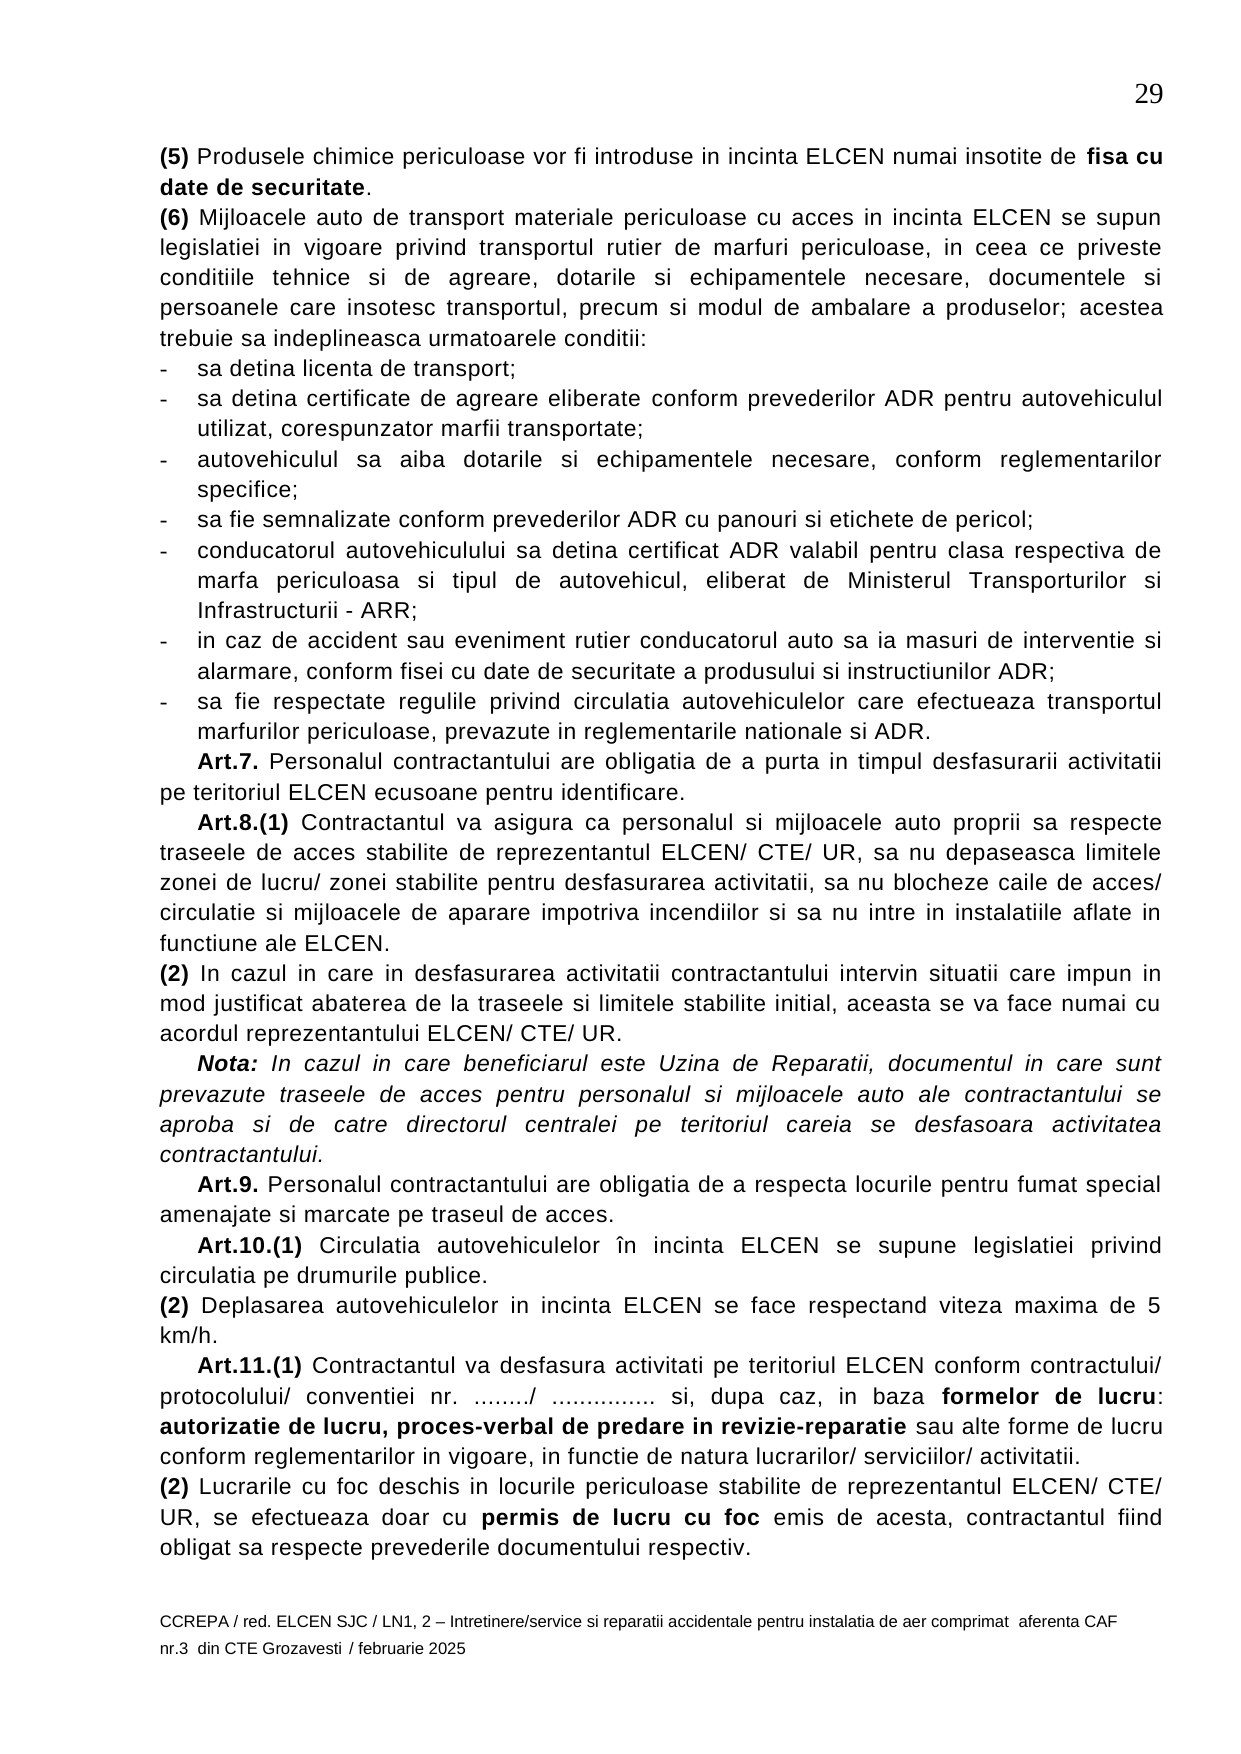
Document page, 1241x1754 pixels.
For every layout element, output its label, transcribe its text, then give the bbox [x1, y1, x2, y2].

text Art.11.(1) Contractantul va desfasura activitati pe teritoriul ELCEN conform contractului/ protocolului/ conventiei nr. ......../ ............... si, dupa caz, in baza formelor de lucru: autorizatie de lucru, proces-verbal de predare in revizie-reparatie sau alte forme de lucru conform reglementarilor in vigoare, in functie de natura lucrarilor/ serviciilor/ activitatii. [159, 1352, 1163, 1469]
text Art.8.(1) Contractantul va asigura ca personalul si mijloacele auto proprii sa respecte traseele de acces stabilite de reprezentantul ELCEN/ CTE/ UR, sa nu depaseasca limitele zonei de lucru/ zonei stabilite pentru desfasurarea activitatii, sa nu blocheze caile de acces/ circulatie si mijloacele de aparare impotriva incendiilor si sa nu intre in instalatiile aflate in functiune ale ELCEN. [159, 809, 1163, 956]
text Art.10.(1) Circulatia autovehiculelor în incinta ELCEN se supune legislatiei privind circulatia pe drumurile publice. [159, 1232, 1163, 1288]
text (5) Produsele chimice periculoase vor fi introduse in incinta ELCEN numai insotite de fisa cu date de securitate. [159, 143, 1163, 200]
text Nota: In cazul in care beneficiarul este Uzina de Reparatii, documentul in care sunt prevazute traseele de acces pentru personalul si mijloacele auto ale contractantului se aproba si de catre directorul centralei pe teritoriul careia se desfasoara activitatea contractantului. [159, 1050, 1163, 1167]
text (6) Mijloacele auto de transport materiale periculoase cu acces in incinta ELCEN se supun legislatiei in vigoare privind transportul rutier de marfuri periculoase, in ceea ce priveste conditiile tehnice si de agreare, dotarile si echipamentele necesare, documentele si persoanele care insotesc transportul, precum si modul de ambalare a produselor; acestea trebuie sa indeplineasca urmatoarele conditii: [159, 204, 1163, 351]
list sa fie semnalizate conform prevederilor ADR cu panouri si etichete de pericol; [159, 506, 1163, 533]
list sa detina certificate de agreare eliberate conform prevederilor ADR pentru autovehiculul utilizat, corespunzator marfii transportate; [159, 385, 1163, 442]
list sa fie respectate regulile privind circulatia autovehiculelor care efectueaza transportul marfurilor periculoase, prevazute in reglementarile nationale si ADR. [159, 688, 1163, 744]
list conducatorul autovehiculului sa detina certificat ADR valabil pentru clasa respectiva de marfa periculoasa si tipul de autovehicul, eliberat de Ministerul Transporturilor si Infrastructurii - ARR; [159, 537, 1163, 623]
text (2) Deplasarea autovehiculelor in incinta ELCEN se face respectand viteza maxima de 5 km/h. [159, 1292, 1163, 1349]
list in caz de accident sau eveniment rutier conducatorul auto sa ia masuri de interventie si alarmare, conform fisei cu date de securitate a produsului si instructiunilor ADR; [159, 627, 1163, 684]
list autovehiculul sa aiba dotarile si echipamentele necesare, conform reglementarilor specifice; [159, 446, 1163, 502]
text (2) Lucrarile cu foc deschis in locurile periculoase stabilite de reprezentantul ELCEN/ CTE/ UR, se efectueaza doar cu permis de lucru cu foc emis de acesta, contractantul fiind obligat sa respecte prevederile documentului respectiv. [159, 1473, 1163, 1560]
text Art.7. Personalul contractantului are obligatia de a purta in timpul desfasurarii activitatii pe teritoriul ELCEN ecusoane pentru identificare. [159, 748, 1163, 805]
text Art.9. Personalul contractantului are obligatia de a respecta locurile pentru fumat special amenajate si marcate pe traseul de acces. [159, 1171, 1163, 1228]
text (2) In cazul in care in desfasurarea activitatii contractantului intervin situatii care impun in mod justificat abaterea de la traseele si limitele stabilite initial, aceasta se va face numai cu acordul reprezentantului ELCEN/ CTE/ UR. [159, 960, 1163, 1047]
list sa detina licenta de transport; [159, 355, 1163, 381]
